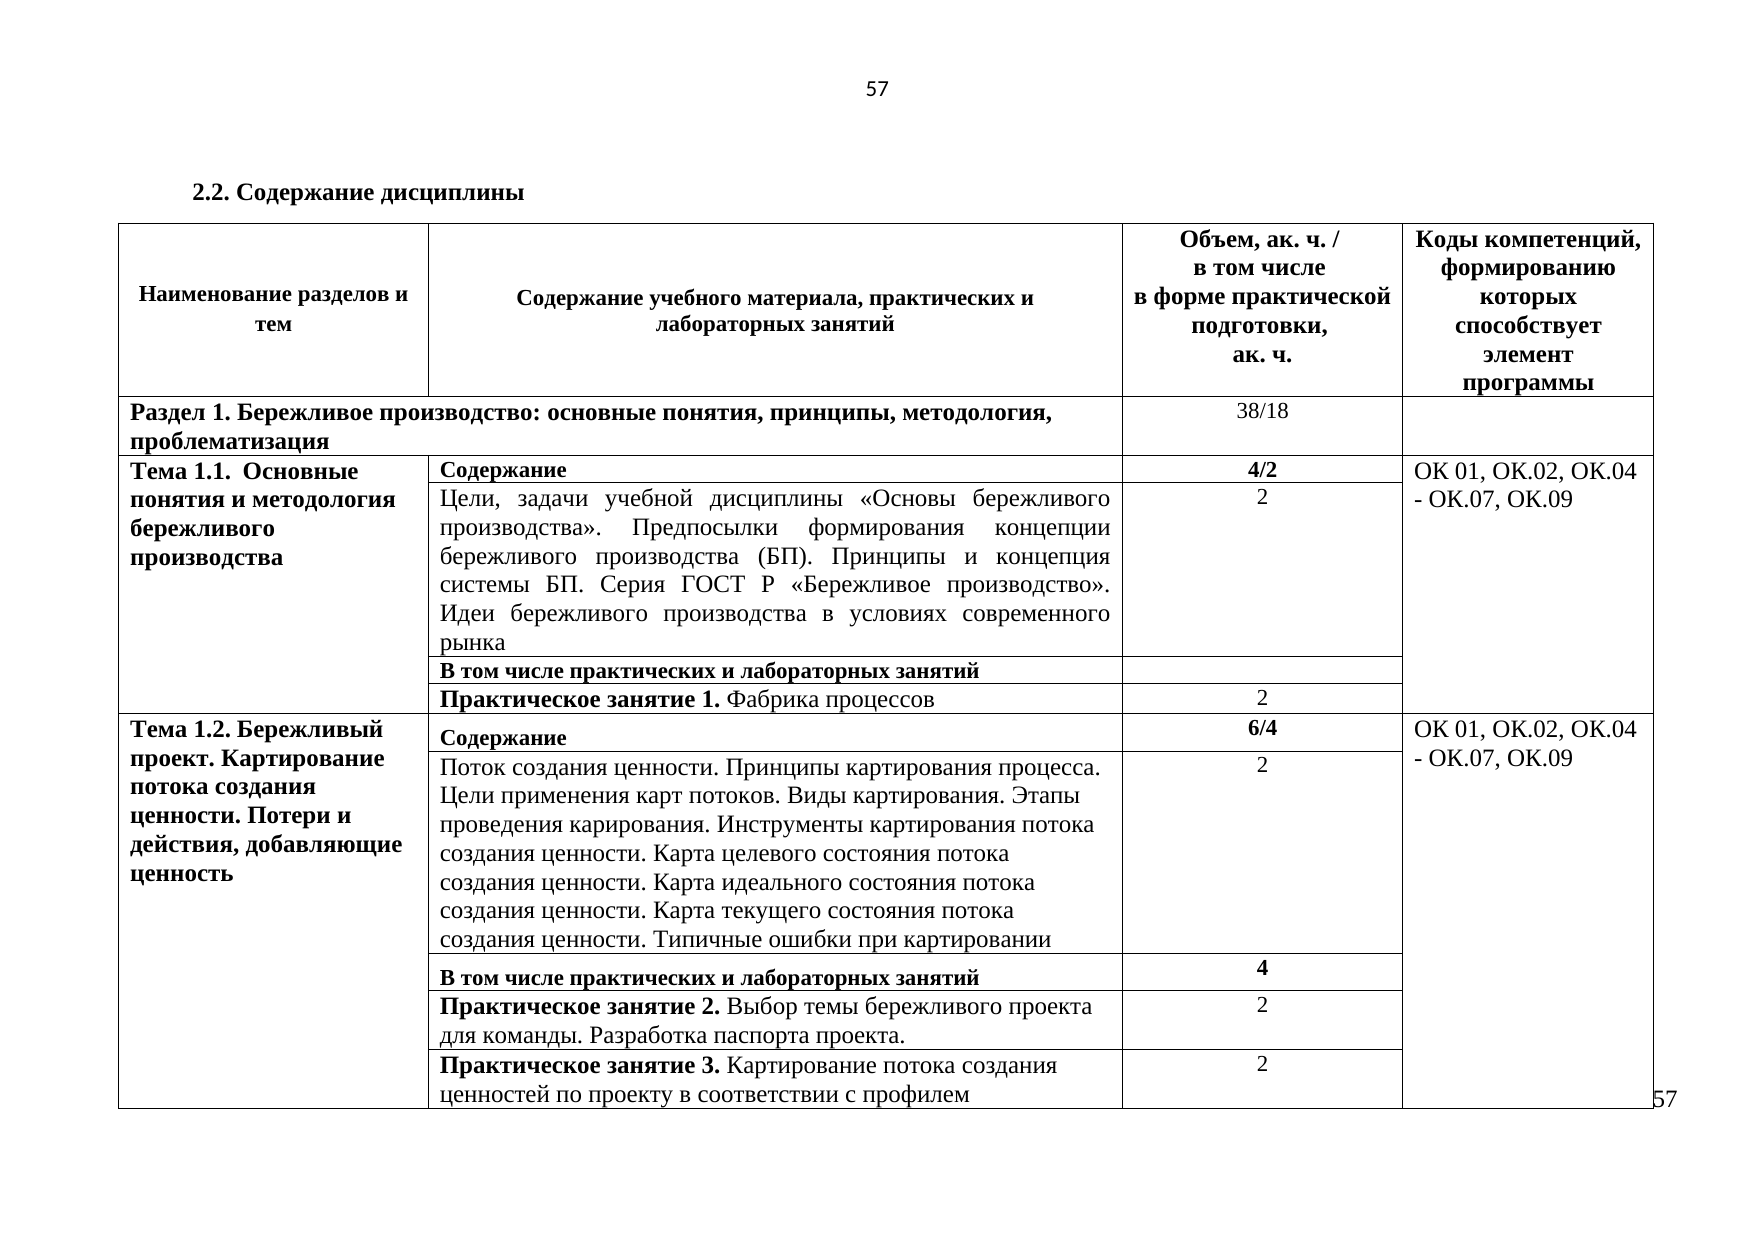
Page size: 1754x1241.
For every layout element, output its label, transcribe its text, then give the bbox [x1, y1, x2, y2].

table_cell ОК 01, ОК.02, ОК.04 - ОК.07, ОК.09 [1403, 714, 1653, 1107]
table_cell Цели, задачи учебной дисциплины «Основы бережливого производства». Предпосылки формирования концепции бережливого производства (БП). Принципы и концепция системы БП. Серия ГОСТ Р «Бережливое производство». Идеи бережливого производства в условиях современного рынка [429, 483, 1122, 656]
table_cell Содержание [429, 456, 1122, 482]
table_cell Раздел 1. Бережливое производство: основные понятия, принципы, методология, проблематизация [119, 397, 1122, 455]
table_cell Содержание [429, 714, 1122, 751]
table_cell 2 [1123, 684, 1402, 713]
table_cell ОК 01, ОК.02, ОК.04 - ОК.07, ОК.09 [1403, 456, 1653, 713]
table_cell 6/4 [1123, 714, 1402, 751]
table_cell Поток создания ценности. Принципы картирования процесса. Цели применения карт потоков. Виды картирования. Этапы проведения карирования. Инструменты картирования потока создания ценности. Карта целевого состояния потока создания ценности. Карта идеального состояния потока создания ценности. Карта текущего состояния потока создания ценности. Типичные ошибки при картировании [429, 752, 1122, 953]
table_cell Тема 1.1. Основные понятия и методология бережливого производства [119, 456, 428, 713]
table_cell [1123, 657, 1402, 683]
table_cell 2 [1123, 752, 1402, 953]
table_cell Тема 1.2. Бережливый проект. Картирование потока создания ценности. Потери и действия, добавляющие ценность [119, 714, 428, 1107]
table_cell 38/18 [1123, 397, 1402, 455]
table_cell [1403, 397, 1653, 455]
table_cell В том числе практических и лабораторных занятий [429, 954, 1122, 990]
table_cell 4 [1123, 954, 1402, 990]
table_cell Практическое занятие 1. Фабрика процессов [429, 684, 1122, 713]
table_cell 4/2 [1123, 456, 1402, 482]
table_header Наименование разделов и тем [119, 224, 428, 396]
text 2.2. Содержание дисциплины [118, 177, 1636, 206]
table_header Объем, ак. ч. / в том числе в форме практической подготовки, ак. ч. [1123, 224, 1402, 396]
table_cell В том числе практических и лабораторных занятий [429, 657, 1122, 683]
table_cell Практическое занятие 2. Выбор темы бережливого проекта для команды. Разработка паспорта проекта. [429, 991, 1122, 1049]
table_cell 2 [1123, 483, 1402, 656]
table_cell 2 [1123, 1050, 1402, 1107]
table_header Коды компетенций, формированию которых способствует элемент программы [1403, 224, 1653, 396]
table_cell 2 [1123, 991, 1402, 1049]
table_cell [429, 1050, 1122, 1107]
table_header Содержание учебного материала, практических и лабораторных занятий [429, 224, 1122, 396]
